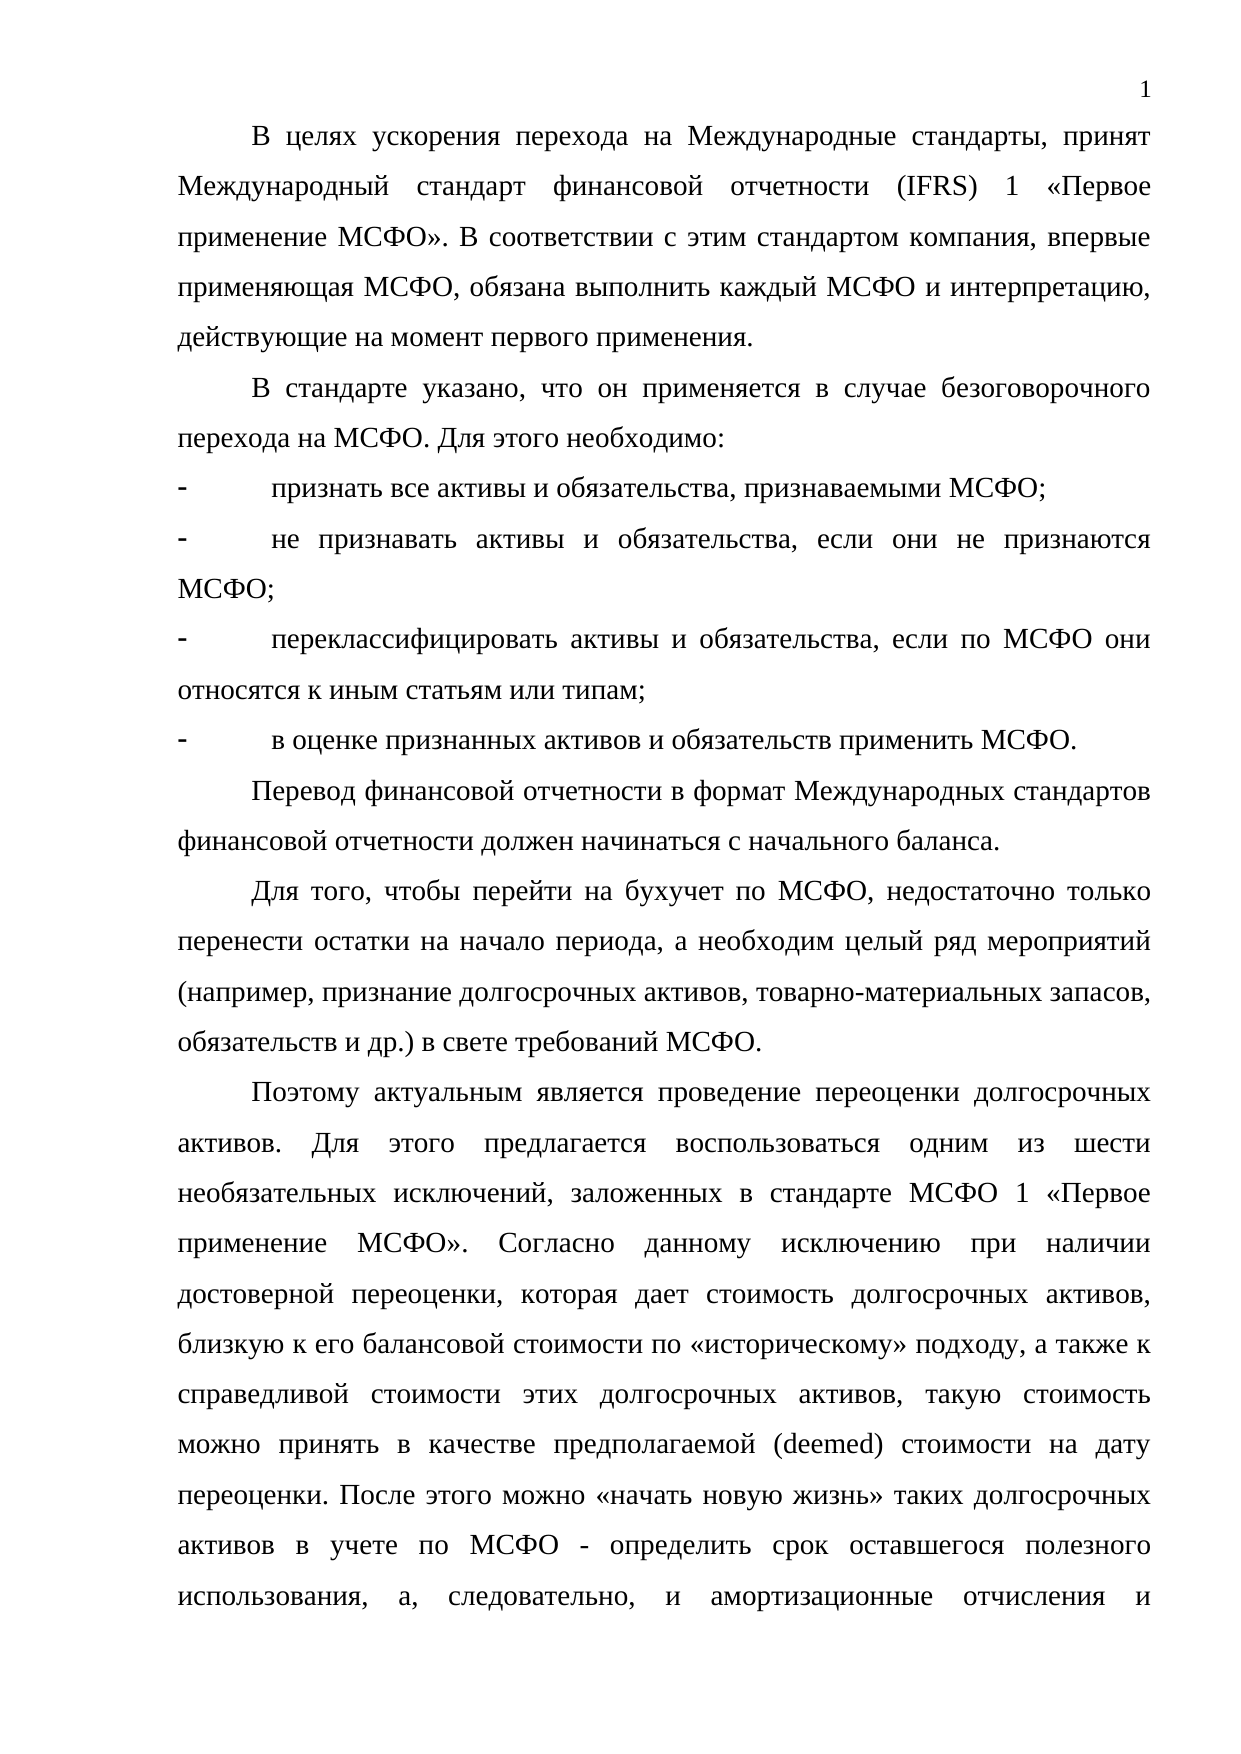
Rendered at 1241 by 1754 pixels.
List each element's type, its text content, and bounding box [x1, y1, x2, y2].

list переклассифицировать активы и обязательства, если по МСФО они относятся к иным статьям или типам; [177, 621, 1152, 705]
list в оценке признанных активов и обязательств применить МСФО. [177, 722, 1152, 756]
list признать все активы и обязательства, признаваемыми МСФО; [177, 470, 1152, 504]
text Перевод финансовой отчетности в формат Международных стандартов финансовой отчетности должен начинаться с начального баланса. [177, 773, 1152, 856]
list не признавать активы и обязательства, если они не признаются МСФО; [177, 521, 1152, 605]
text В целях ускорения перехода на Международные стандарты, принят Международный стандарт финансовой отчетности (IFRS) 1 «Первое применение МСФО». В соответствии с этим стандартом компания, впервые применяющая МСФО, обязана выполнить каждый МСФО и интерпретацию, действующие на момент первого применения. [177, 118, 1152, 353]
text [177, 1074, 1152, 1611]
text В стандарте указано, что он применяется в случае безоговорочного перехода на МСФО. Для этого необходимо: [177, 370, 1152, 453]
text Для того, чтобы перейти на бухучет по МСФО, недостаточно только перенести остатки на начало периода, а необходим целый ряд мероприятий (например, признание долгосрочных активов, товарно-материальных запасов, обязательств и др.) в свете требований МСФО. [177, 873, 1152, 1058]
